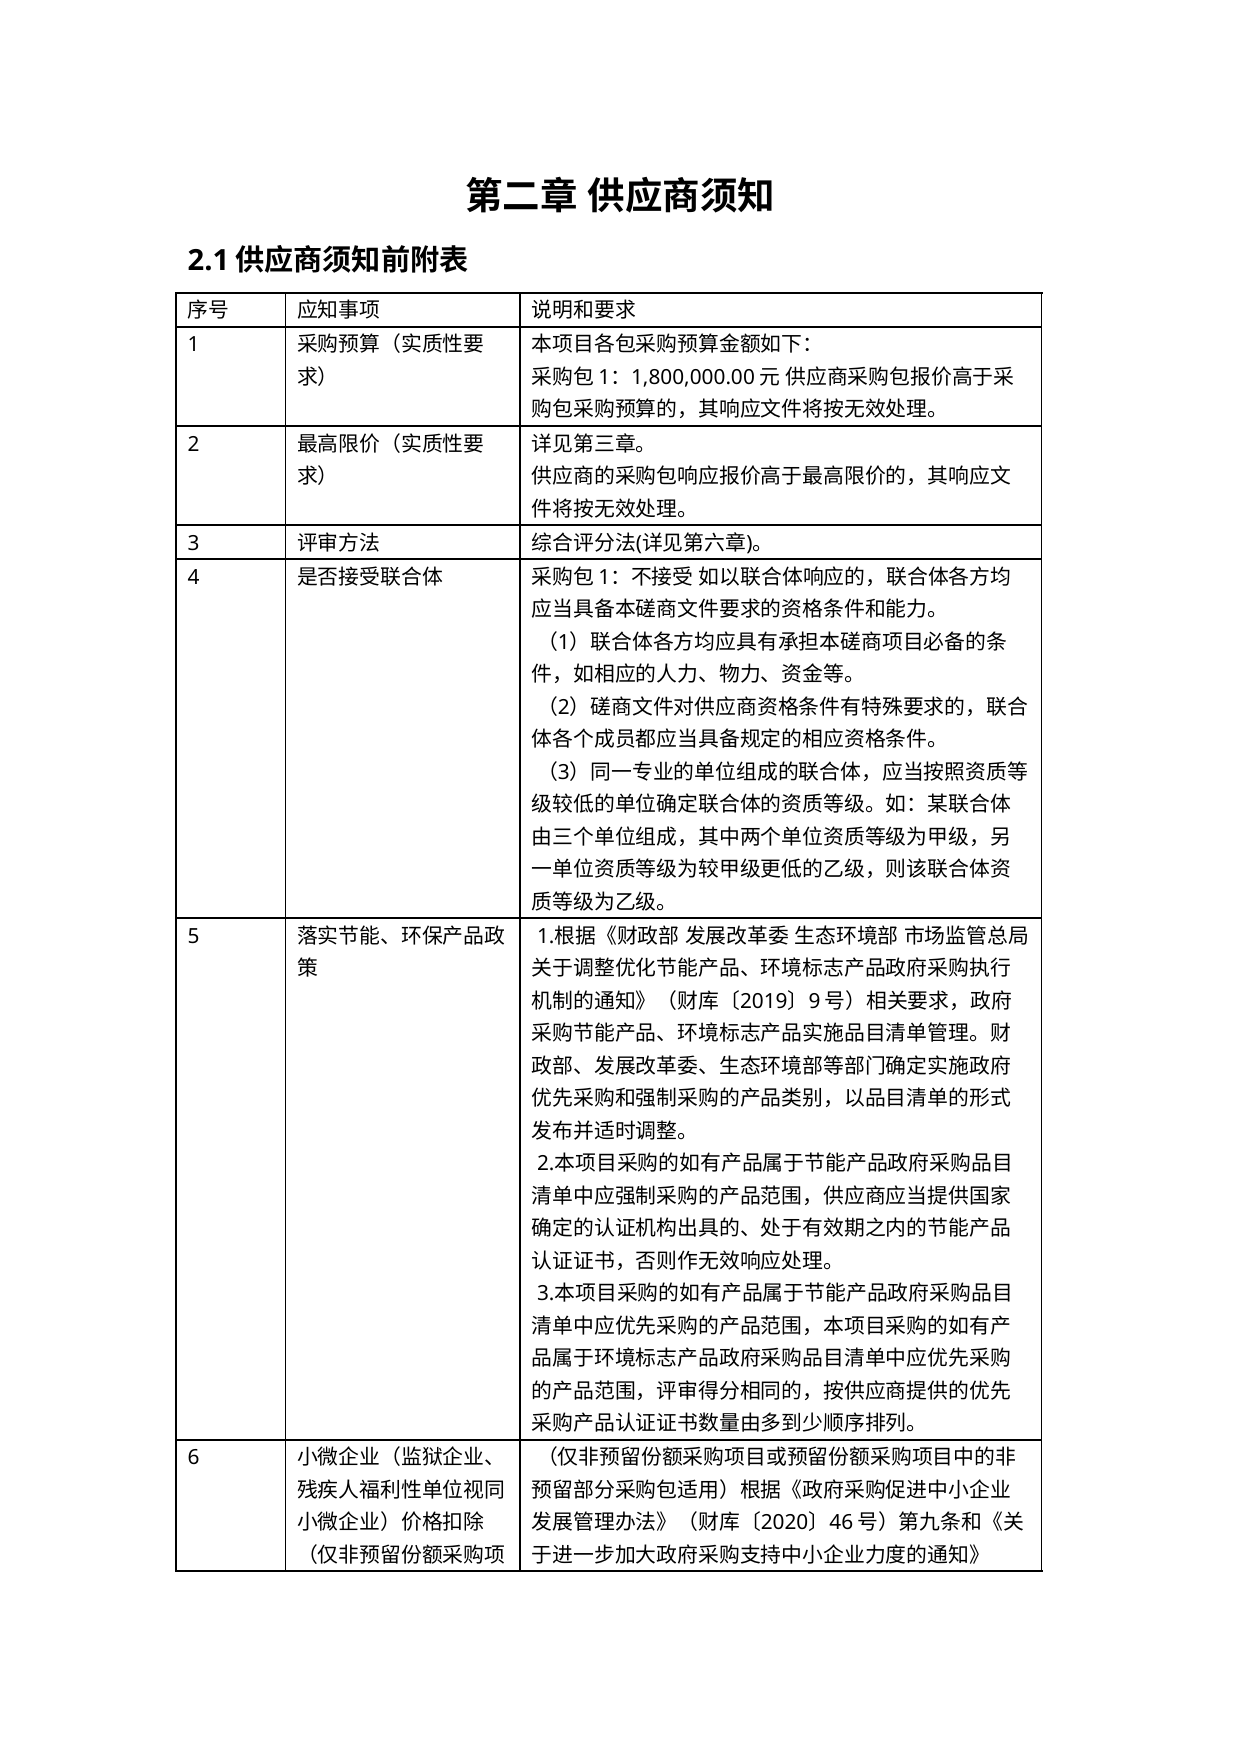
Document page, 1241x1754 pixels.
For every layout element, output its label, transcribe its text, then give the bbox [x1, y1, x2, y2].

table_cell 4 [177, 560, 285, 917]
table_cell 详见第三章。 供应商的采购包响应报价高于最高限价的，其响应文件将按无效处理。 [521, 427, 1041, 524]
table_cell 1 [177, 328, 285, 425]
table_cell 采购包1：不接受 如以联合体响应的，联合体各方均应当具备本磋商文件要求的资格条件和能力。 （1）联合体各方均应具有承担本磋商项目必备的条件，如相应的人力、物力、资金等。 （2）磋商文件对供应商资格条件有特殊要求的，联合体各个成员都应当具备规定的相应资格条件。 （3）同一专业的单位组成的联合体，应当按照资质等级较低的单位确定联合体的资质等级。如：某联合体由三个单位组成，其中两个单位资质等级为甲级，另一单位资质等级为较甲级更低的乙级，则该联合体资质等级为乙级。 [521, 560, 1041, 917]
table_cell 是否接受联合体 [286, 560, 519, 917]
table_cell 最高限价（实质性要求） [286, 427, 519, 524]
table_cell 采购预算（实质性要求） [286, 328, 519, 425]
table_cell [521, 1441, 1041, 1570]
table_cell 综合评分法(详见第六章)。 [521, 526, 1041, 558]
table_header 说明和要求 [521, 294, 1041, 326]
table_cell 评审方法 [286, 526, 519, 558]
text 2.1供应商须知前附表 [187, 227, 1053, 292]
table_cell 本项目各包采购预算金额如下： 采购包1：1,800,000.00元 供应商采购包报价高于采购包采购预算的，其响应文件将按无效处理。 [521, 328, 1041, 425]
table_cell 3 [177, 526, 285, 558]
table_cell 2 [177, 427, 285, 524]
table_header 应知事项 [286, 294, 519, 326]
table_header 序号 [177, 294, 285, 326]
text 第二章 供应商须知 [187, 162, 1053, 227]
table_cell 1.根据《财政部 发展改革委 生态环境部 市场监管总局关于调整优化节能产品、环境标志产品政府采购执行机制的通知》（财库〔2019〕9号）相关要求，政府采购节能产品、环境标志产品实施品目清单管理。财政部、发展改革委、生态环境部等部门确定实施政府优先采购和强制采购的产品类别，以品目清单的形式发布并适时调整。 2.本项目采购的如有产品属于节能产品政府采购品目清单中应强制采购的产品范围，供应商应当提供国家确定的认证机构出具的、处于有效期之内的节能产品认证证书，否则作无效响应处理。 3.本项目采购的如有产品属于节能产品政府采购品目清单中应优先采购的产品范围，本项目采购的如有产品属于环境标志产品政府采购品目清单中应优先采购的产品范围，评审得分相同的，按供应商提供的优先采购产品认证证书数量由多到少顺序排列。 [521, 919, 1041, 1439]
table_cell 6 [177, 1441, 285, 1570]
table_cell 落实节能、环保产品政策 [286, 919, 519, 1439]
table_cell 5 [177, 919, 285, 1439]
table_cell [286, 1441, 519, 1570]
